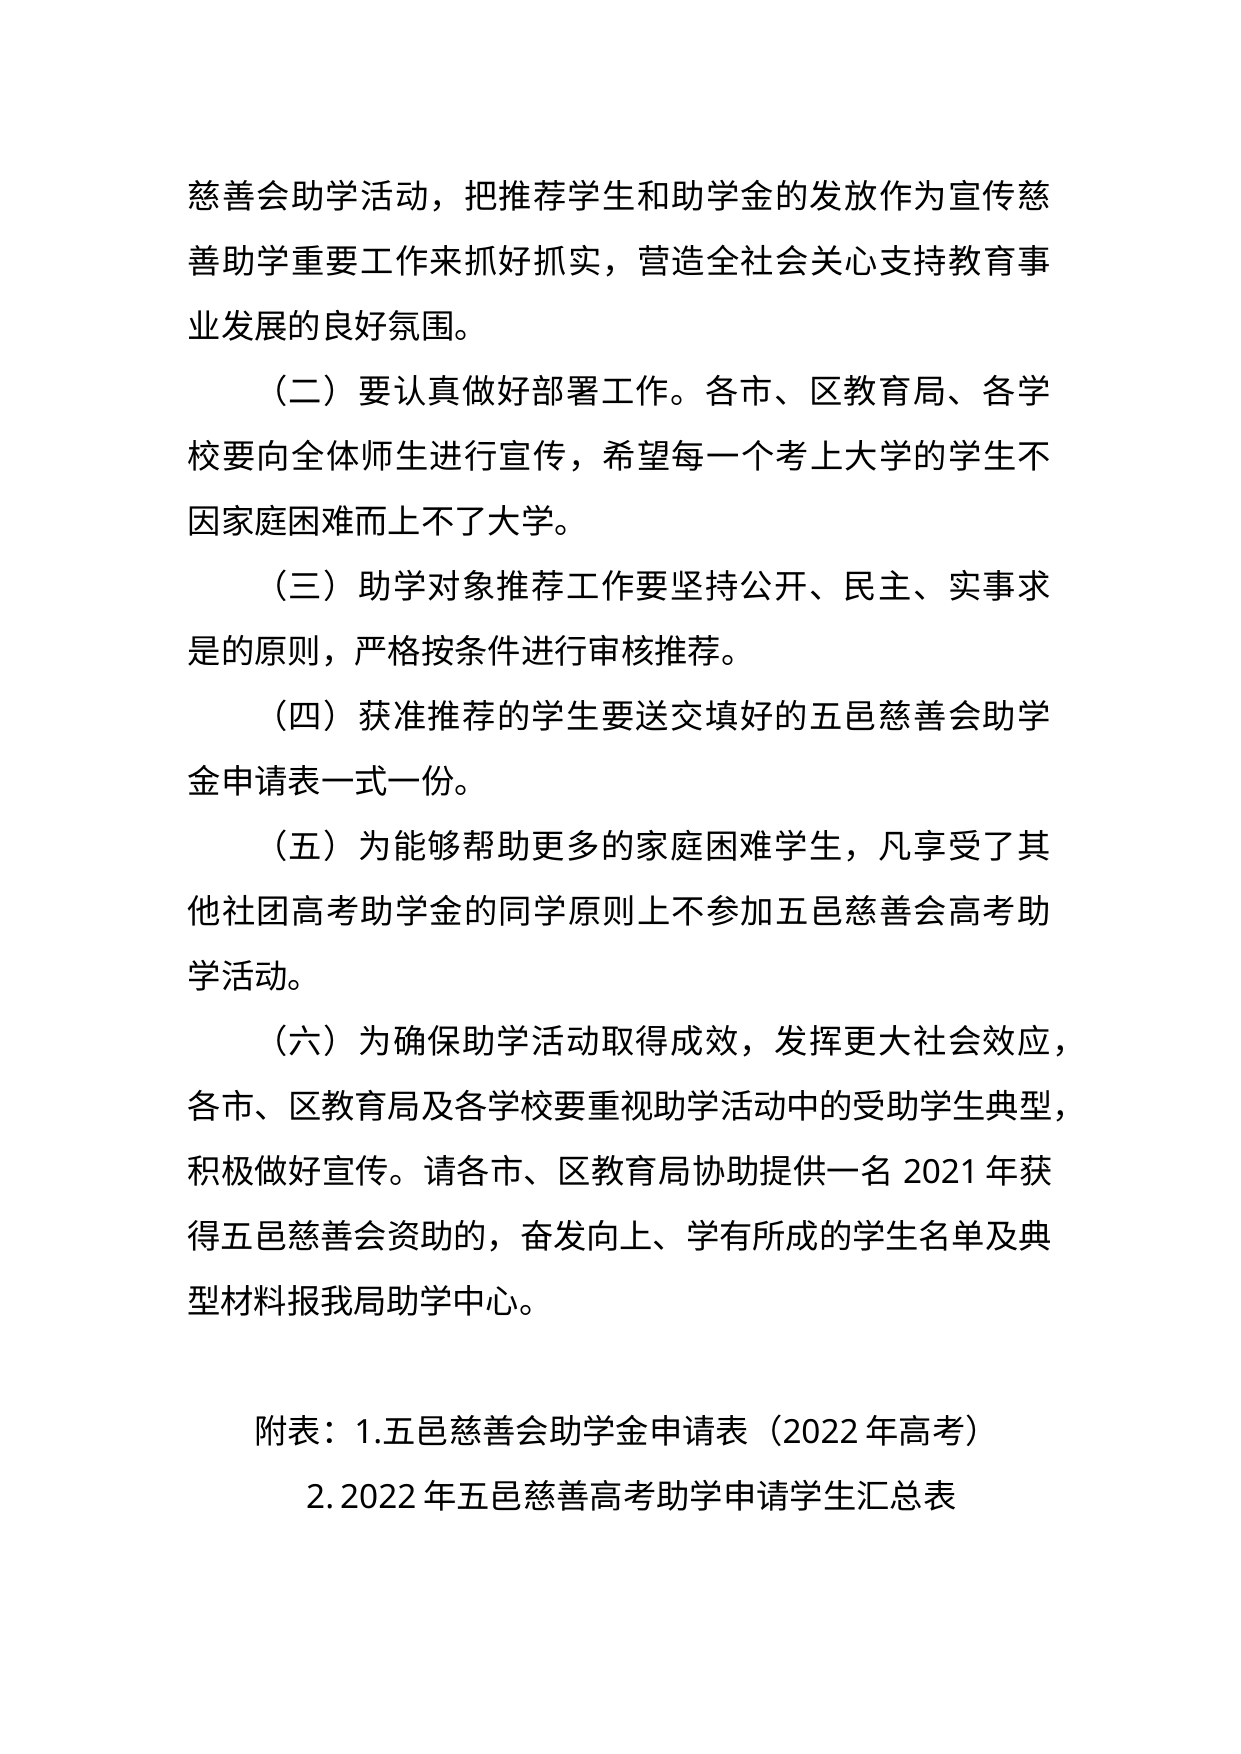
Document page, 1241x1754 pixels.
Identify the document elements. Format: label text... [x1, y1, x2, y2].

text 附表：1.五邑慈善会助学金申请表（2022年高考） [187, 1397, 1053, 1462]
text 2. 2022年五邑慈善高考助学申请学生汇总表 [187, 1462, 1053, 1527]
text （五）为能够帮助更多的家庭困难学生，凡享受了其他社团高考助学金的同学原则上不参加五邑慈善会高考助学活动。 [187, 812, 1053, 1007]
text （四）获准推荐的学生要送交填好的五邑慈善会助学金申请表一式一份。 [187, 682, 1053, 812]
text （六）为确保助学活动取得成效，发挥更大社会效应，各市、区教育局及各学校要重视助学活动中的受助学生典型，积极做好宣传。请各市、区教育局协助提供一名2021年获得五邑慈善会资助的，奋发向上、学有所成的学生名单及典型材料报我局助学中心。 [187, 1007, 1053, 1332]
text （二）要认真做好部署工作。各市、区教育局、各学校要向全体师生进行宣传，希望每一个考上大学的学生不因家庭困难而上不了大学。 [187, 357, 1053, 552]
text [187, 162, 1053, 357]
text （三）助学对象推荐工作要坚持公开、民主、实事求是的原则，严格按条件进行审核推荐。 [187, 552, 1053, 682]
